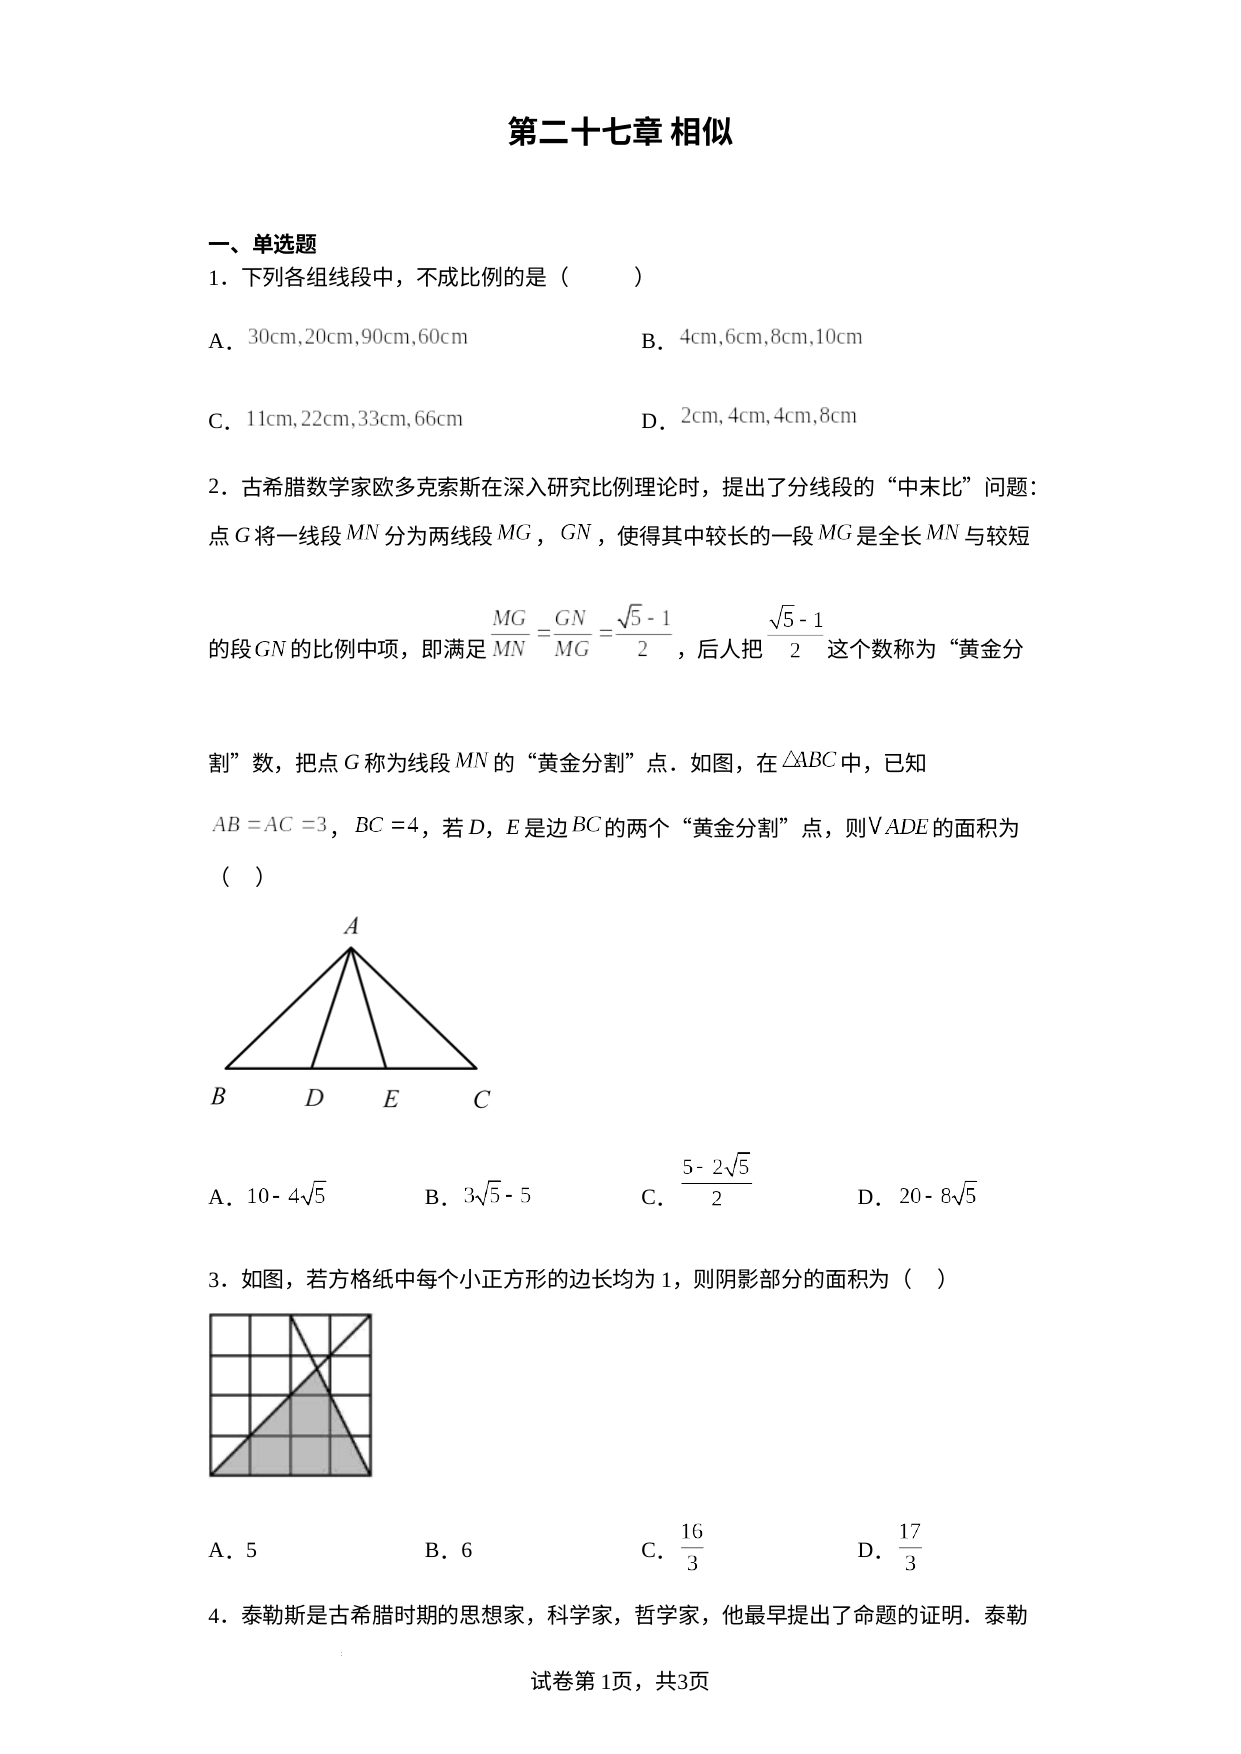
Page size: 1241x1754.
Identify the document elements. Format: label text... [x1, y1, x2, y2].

text A． B． [208, 308, 1032, 373]
text 3．如图，若方格纸中每个小正方形的边长均为1，则阴影部分的面积为（ ） [208, 1261, 1032, 1294]
text 一、单选题 [208, 227, 1032, 259]
text A． B． C． D． [208, 1148, 1032, 1245]
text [208, 1598, 1032, 1631]
text A．5 B．6 C． D． [208, 1517, 1032, 1582]
text 第二十七章 相似 [208, 97, 1032, 162]
picture [208, 907, 498, 1111]
text 1．下列各组线段中，不成比例的是（ ） [208, 259, 1032, 292]
picture [208, 1309, 377, 1485]
text C． D． [208, 389, 1032, 454]
text 2．古希腊数学家欧多克索斯在深入研究比例理论时，提出了分线段的“中末比”问题：点G将一线段分为两线段，，使得其中较长的一段是全长与较短的段的比例中项，即满足，后人把这个数称为“黄金分割”数，把点G称为线段的“黄金分割”点．如图，在中，已知，，若D，E是边的两个“黄金分割”点，则的面积为（ ） [208, 469, 1032, 892]
